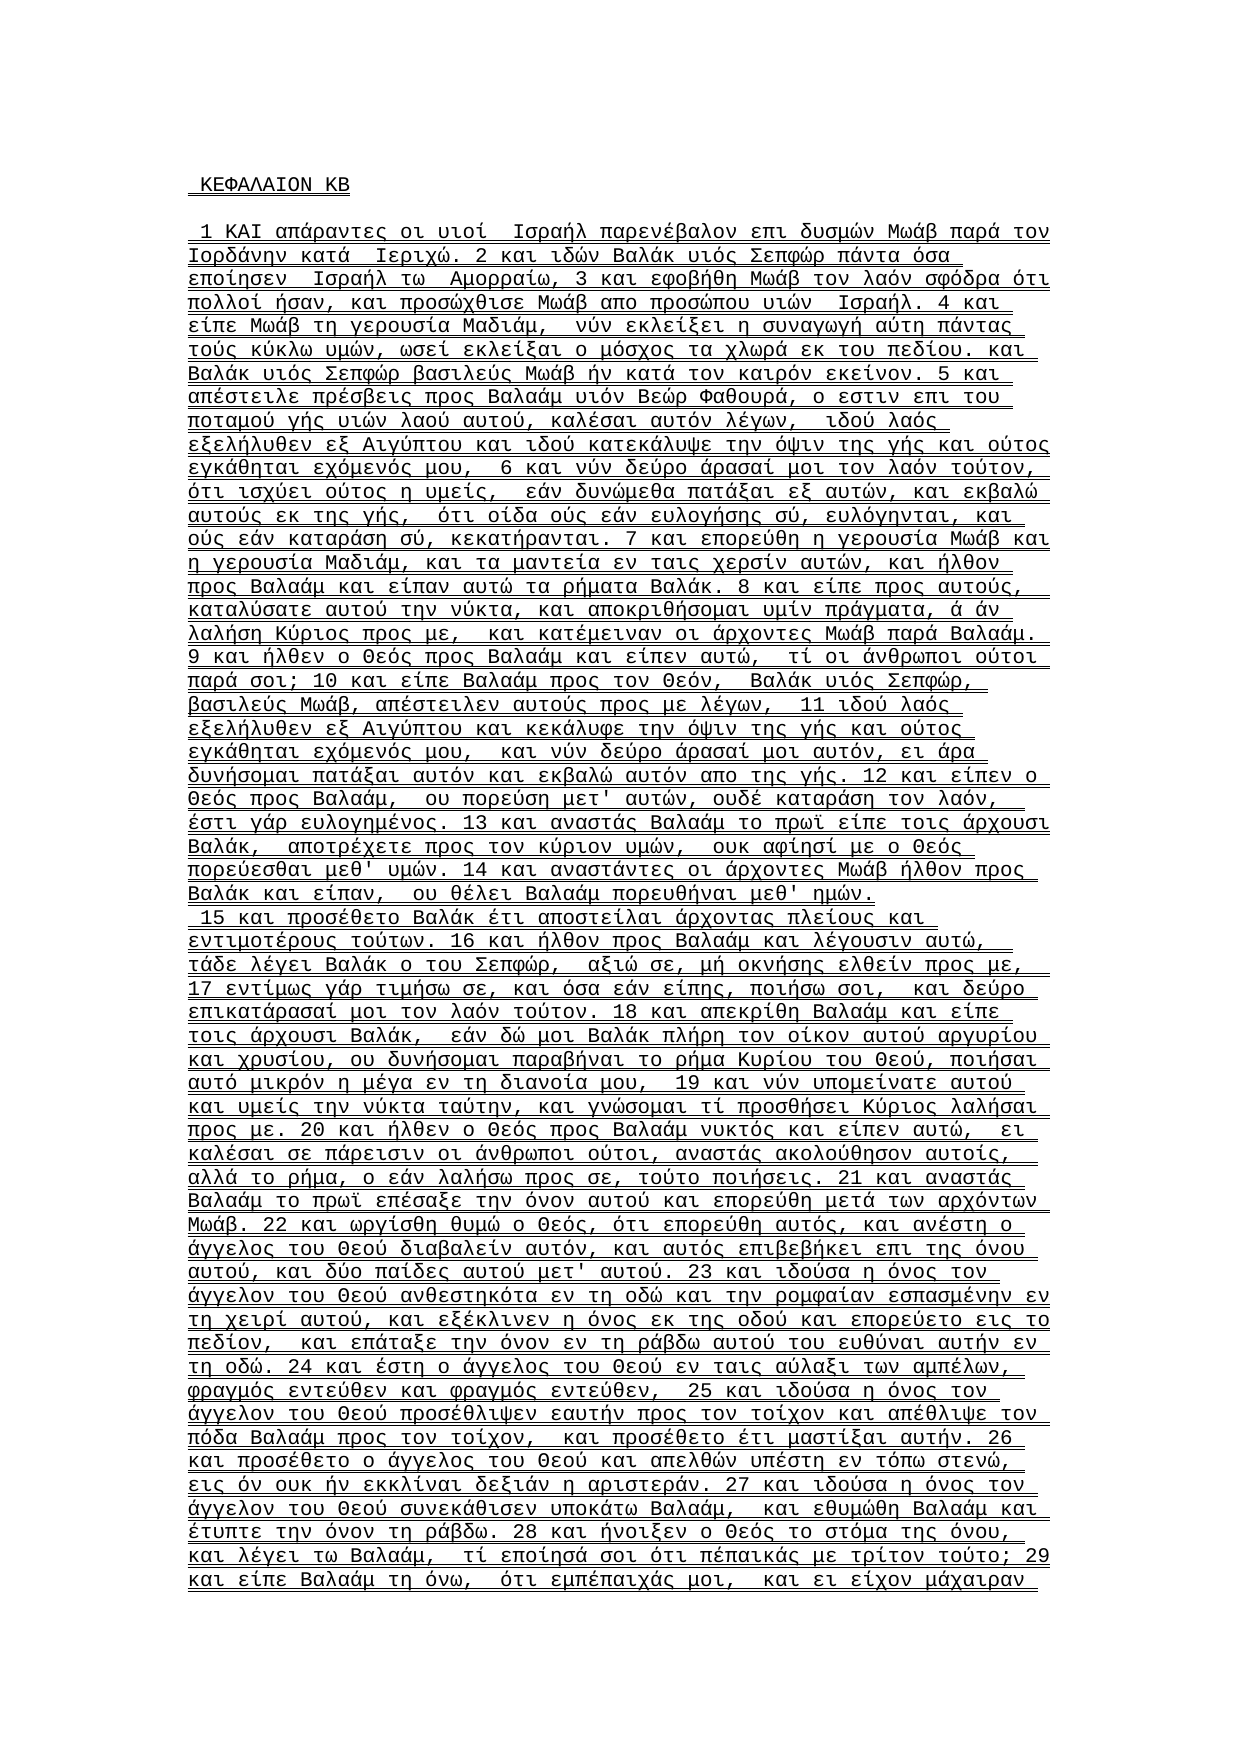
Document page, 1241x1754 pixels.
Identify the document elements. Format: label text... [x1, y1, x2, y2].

text 1 ΚΑΙ απάραντες οι υιοί Ισραήλ παρενέβαλον επι δυσμών Μωάβ παρά τον Ιορδάνην κατά Ιεριχώ. 2 και ιδών Βαλάκ υιός Σεπφώρ πάντα όσα εποίησεν Ισραήλ τω Αμορραίω, 3 και εφοβήθη Μωάβ τον λαόν σφόδρα ότι πολλοί ήσαν, και προσώχθισε Μωάβ απο προσώπου υιών Ισραήλ. 4 και είπε Μωάβ τη γερουσία Μαδιάμ, νύν εκλείξει η συναγωγή αύτη πάντας τούς κύκλω υμών, ωσεί εκλείξαι ο μόσχος τα χλωρά εκ του πεδίου. και Βαλάκ υιός Σεπφώρ βασιλεύς Μωάβ ήν κατά τον καιρόν εκείνον. 5 και απέστειλε πρέσβεις προς Βαλαάμ υιόν Βεώρ Φαθουρά, ο εστιν επι του ποταμού γής υιών λαού αυτού, καλέσαι αυτόν λέγων, ιδού λαός εξελήλυθεν εξ Αιγύπτου και ιδού κατεκάλυψε την όψιν της γής και ούτος εγκάθηται εχόμενός μου, 6 και νύν δεύρο άρασαί μοι τον λαόν τούτον, ότι ισχύει ούτος η υμείς, εάν δυνώμεθα πατάξαι εξ αυτών, και εκβαλώ αυτούς εκ της γής, ότι οίδα ούς εάν ευλογήσης σύ, ευλόγηνται, και ούς εάν καταράση σύ, κεκατήρανται. 7 και επορεύθη η γερουσία Μωάβ και η γερουσία Μαδιάμ, και τα μαντεία εν ταις χερσίν αυτών, και ήλθον προς Βαλαάμ και είπαν αυτώ τα ρήματα Βαλάκ. 8 και είπε προς αυτούς, καταλύσατε αυτού την νύκτα, και αποκριθήσομαι υμίν πράγματα, ά άν λαλήση Κύριος προς με, και κατέμειναν οι άρχοντες Μωάβ παρά Βαλαάμ. 9 και ήλθεν ο Θεός προς Βαλαάμ και είπεν αυτώ, τί οι άνθρωποι ούτοι παρά σοι; 10 και είπε Βαλαάμ προς τον Θεόν, Βαλάκ υιός Σεπφώρ, βασιλεύς Μωάβ, απέστειλεν αυτούς προς με λέγων, 11 ιδού λαός εξελήλυθεν εξ Αιγύπτου και κεκάλυφε την όψιν της γής και ούτος εγκάθηται εχόμενός μου, και νύν δεύρο άρασαί μοι αυτόν, ει άρα δυνήσομαι πατάξαι αυτόν και εκβαλώ αυτόν απο της γής. 12 και είπεν ο Θεός προς Βαλαάμ, ου πορεύση μετ' αυτών, ουδέ καταράση τον λαόν, έστι γάρ ευλογημένος. 13 και αναστάς Βαλαάμ το πρωϊ είπε τοις άρχουσι Βαλάκ, αποτρέχετε προς τον κύριον υμών, ουκ αφίησί με ο Θεός πορεύεσθαι μεθ' υμών. 14 και αναστάντες οι άρχοντες Μωάβ ήλθον προς Βαλάκ και είπαν, ου θέλει Βαλαάμ πορευθήναι μεθ' ημών. [187, 221, 1053, 907]
text ΚΕΦΑΛΑΙΟΝ ΚΒ [187, 174, 1053, 197]
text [187, 907, 1053, 1592]
